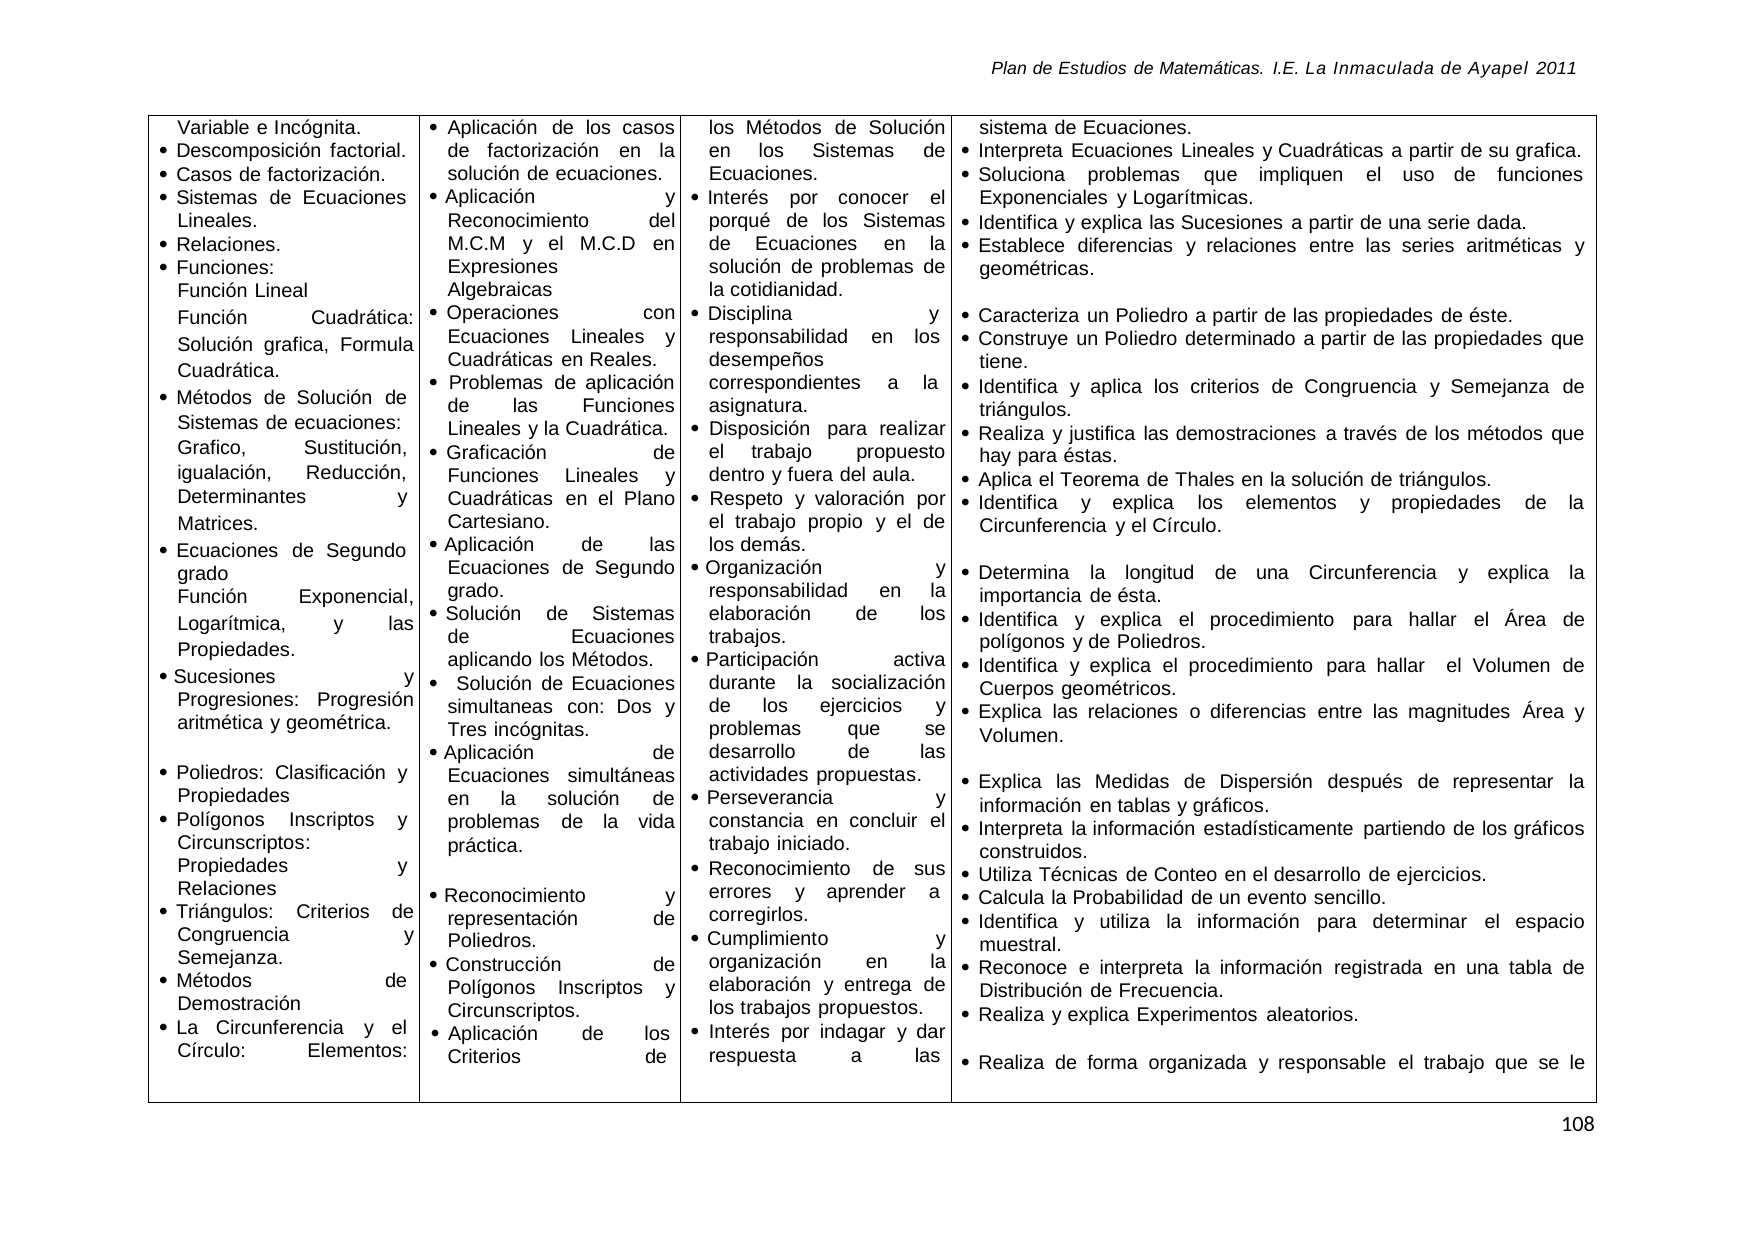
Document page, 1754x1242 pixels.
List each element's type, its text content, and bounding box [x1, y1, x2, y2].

table_header Variable e Incógnita.  Descomposición factorial.  Casos de factorización.  Sistemas de Ecuaciones Lineales.  Relaciones.  Funciones: Función Lineal Función Cuadrática: Solución grafica, Formula Cuadrática.  Métodos de Solución de Sistemas de ecuaciones: Grafico, Sustitución, igualación, Reducción, Determinantes y Matrices.  Ecuaciones de Segundo grado Función Exponencial, Logarítmica, y las Propiedades.  Sucesiones y Progresiones: Progresión aritmética y geométrica.  Poliedros: Clasificación y Propiedades  Polígonos Inscriptos y Circunscriptos: Propiedades y Relaciones  Triángulos: Criterios de Congruencia y Semejanza.  Métodos de Demostración  La Circunferencia y el Círculo: Elementos: [149, 116, 419, 1102]
table_header  Aplicación de los casos de factorización en la solución de ecuaciones.  Aplicación y Reconocimiento del M.C.M y el M.C.D en Expresiones Algebraicas  Operaciones con Ecuaciones Lineales y Cuadráticas en Reales.  Problemas de aplicación de las Funciones Lineales y la Cuadrática.  Graficación de Funciones Lineales y Cuadráticas en el Plano Cartesiano.  Aplicación de las Ecuaciones de Segundo grado.  Solución de Sistemas de Ecuaciones aplicando los Métodos.  Solución de Ecuaciones simultaneas con: Dos y Tres incógnitas.  Aplicación de Ecuaciones simultáneas en la solución de problemas de la vida práctica.  Reconocimiento y representación de Poliedros.  Construcción de Polígonos Inscriptos y Circunscriptos.  Aplicación de los Criterios de [420, 116, 680, 1102]
table_header los Métodos de Solución en los Sistemas de Ecuaciones.  Interés por conocer el porqué de los Sistemas de Ecuaciones en la solución de problemas de la cotidianidad.  Disciplina y responsabilidad en los desempeños correspondientes a la asignatura.  Disposición para realizar el trabajo propuesto dentro y fuera del aula.  Respeto y valoración por el trabajo propio y el de los demás.  Organización y responsabilidad en la elaboración de los trabajos.  Participación activa durante la socialización de los ejercicios y problemas que se desarrollo de las actividades propuestas.  Perseverancia y constancia en concluir el trabajo iniciado.  Reconocimiento de sus errores y aprender a corregirlos.  Cumplimiento y organización en la elaboración y entrega de los trabajos propuestos.  Interés por indagar y dar respuesta a las [681, 116, 951, 1102]
table_header sistema de Ecuaciones.  Interpreta Ecuaciones Lineales y Cuadráticas a partir de su grafica.  Soluciona problemas que impliquen el uso de funciones Exponenciales y Logarítmicas.  Identifica y explica las Sucesiones a partir de una serie dada.  Establece diferencias y relaciones entre las series aritméticas y geométricas.  Caracteriza un Poliedro a partir de las propiedades de éste.  Construye un Poliedro determinado a partir de las propiedades que tiene.  Identifica y aplica los criterios de Congruencia y Semejanza de triángulos.  Realiza y justifica las demostraciones a través de los métodos que hay para éstas.  Aplica el Teorema de Thales en la solución de triángulos.  Identifica y explica los elementos y propiedades de la Circunferencia y el Círculo.  Determina la longitud de una Circunferencia y explica la importancia de ésta.  Identifica y explica el procedimiento para hallar el Área de polígonos y de Poliedros.  Identifica y explica el procedimiento para hallar el Volumen de Cuerpos geométricos.  Explica las relaciones o diferencias entre las magnitudes Área y Volumen.  Explica las Medidas de Dispersión después de representar la información en tablas y gráficos.  Interpreta la información estadísticamente partiendo de los gráficos construidos.  Utiliza Técnicas de Conteo en el desarrollo de ejercicios.  Calcula la Probabilidad de un evento sencillo.  Identifica y utiliza la información para determinar el espacio muestral.  Reconoce e interpreta la información registrada en una tabla de Distribución de Frecuencia.  Realiza y explica Experimentos aleatorios.  Realiza de forma organizada y responsable el trabajo que se le [952, 116, 1596, 1102]
